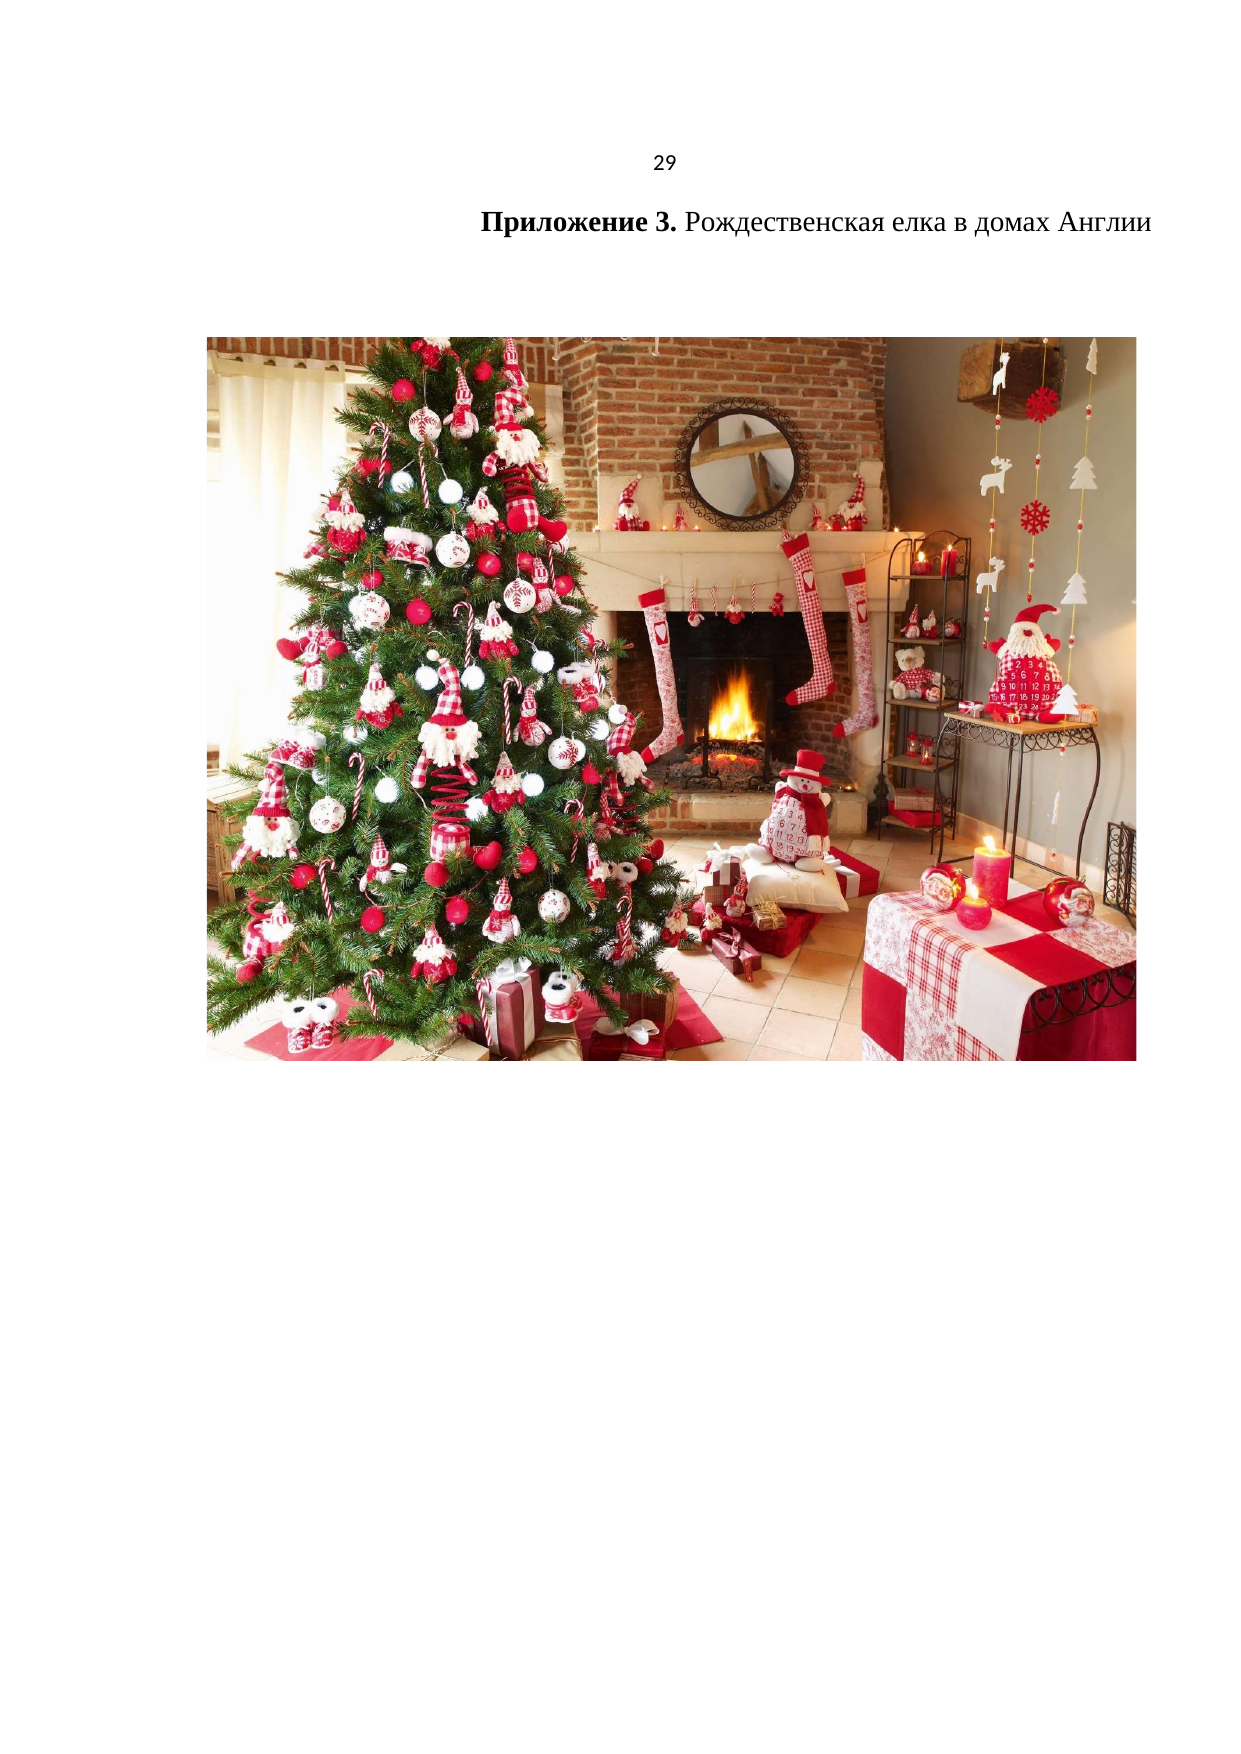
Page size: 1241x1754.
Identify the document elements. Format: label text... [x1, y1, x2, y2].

picture [206, 337, 1137, 1061]
text Приложение 3. Рождественская елка в домах Англии [177, 204, 1152, 237]
